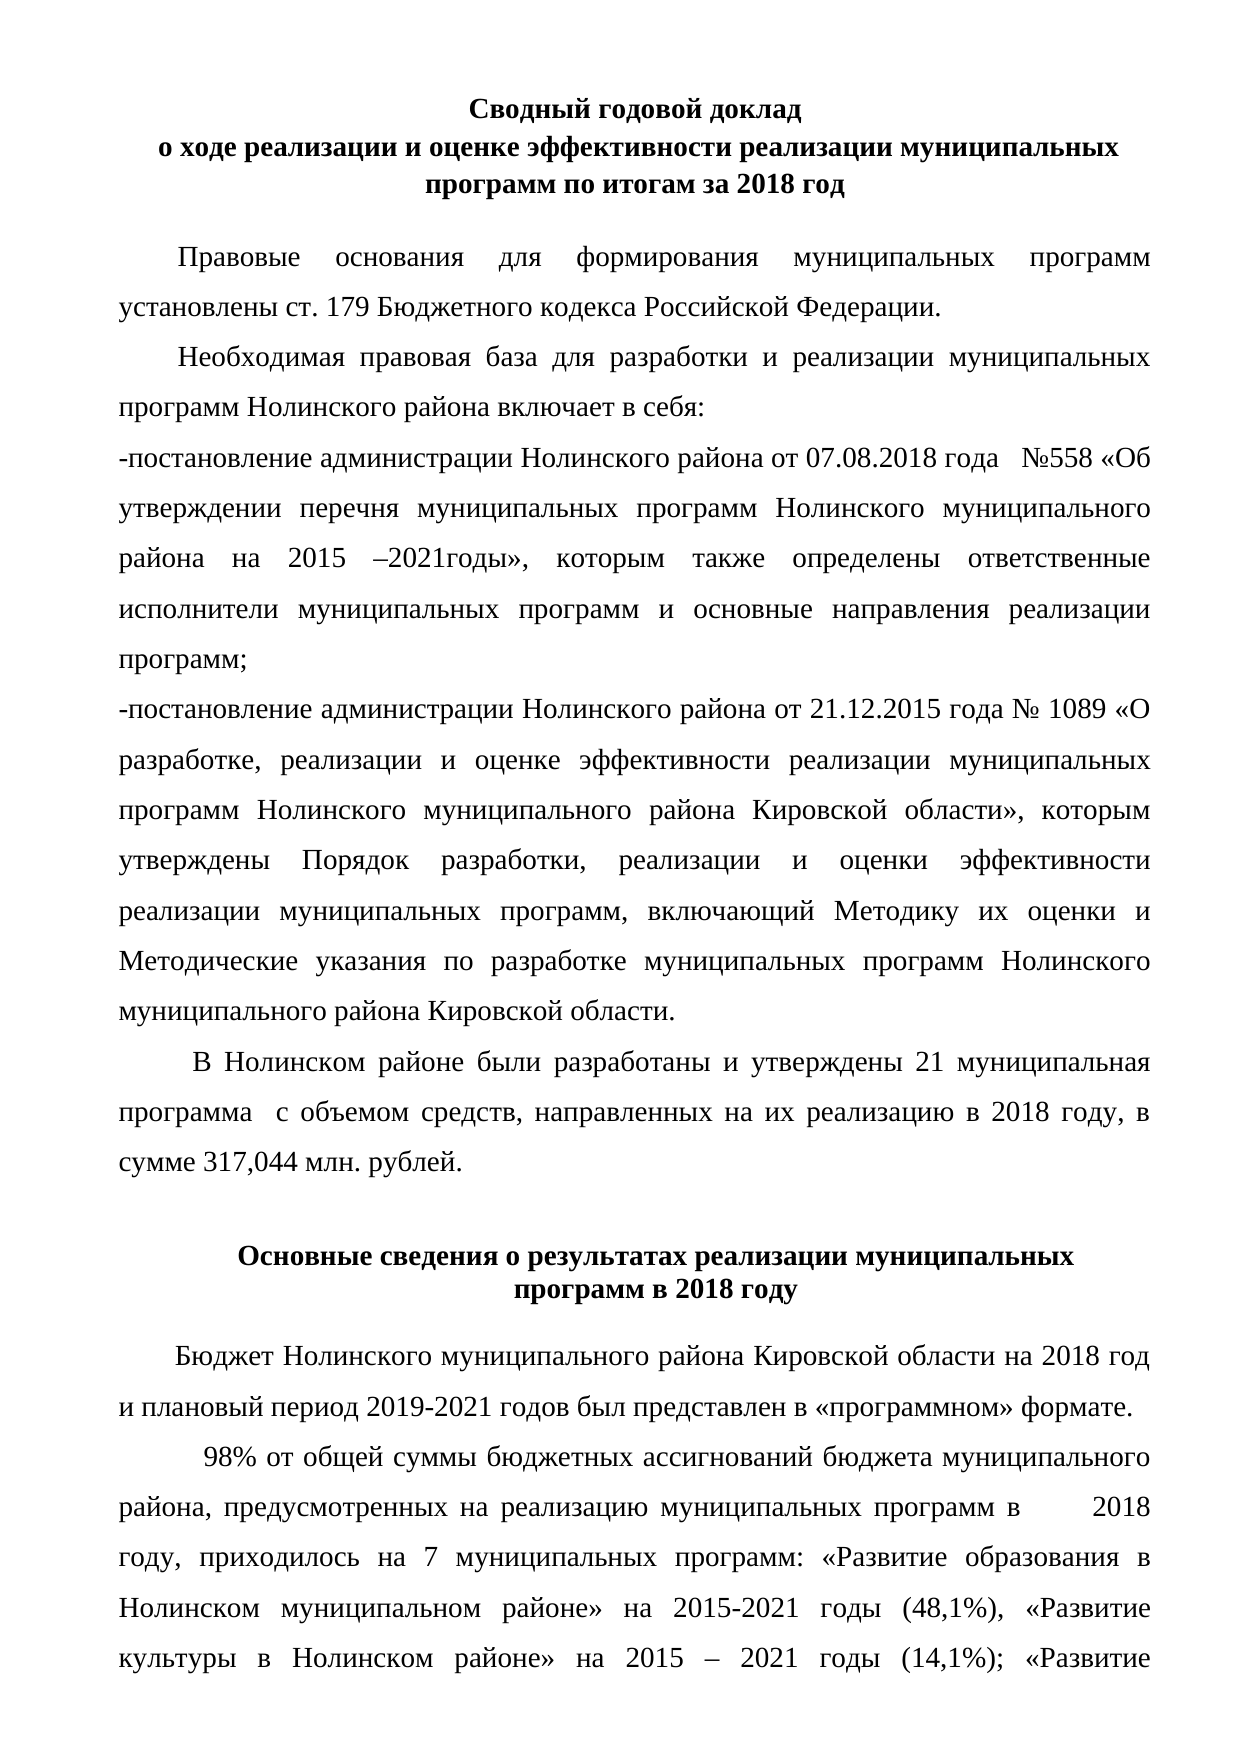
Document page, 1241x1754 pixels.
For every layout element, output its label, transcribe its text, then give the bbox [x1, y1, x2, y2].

text о ходе реализации и оценке эффективности реализации муниципальных программ по итогам за 2018 год [118, 126, 1152, 201]
text -постановление администрации Нолинского района от 07.08.2018 года №558 «Об утверждении перечня муниципальных программ Нолинского муниципального района на 2015 –2021годы», которым также определены ответственные исполнители муниципальных программ и основные направления реализации программ; [118, 440, 1152, 675]
text Необходимая правовая база для разработки и реализации муниципальных программ Нолинского района включает в себя: [118, 339, 1152, 423]
text программ в 2018 году [118, 1271, 1137, 1305]
text -постановление администрации Нолинского района от 21.12.2015 года № 1089 «О разработке, реализации и оценке эффективности реализации муниципальных программ Нолинского муниципального района Кировской области», которым утверждены Порядок разработки, реализации и оценки эффективности реализации муниципальных программ, включающий Методику их оценки и Методические указания по разработке муниципальных программ Нолинского муниципального района Кировской области. [118, 691, 1152, 1027]
text Бюджет Нолинского муниципального района Кировской области на 2018 год и плановый период 2019-2021 годов был представлен в «программном» формате. [118, 1338, 1152, 1422]
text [118, 1439, 1152, 1674]
text Сводный годовой доклад [118, 89, 1152, 126]
text Правовые основания для формирования муниципальных программ установлены ст. 179 Бюджетного кодекса Российской Федерации. [118, 239, 1152, 322]
text Основные сведения о результатах реализации муниципальных [118, 1238, 1137, 1271]
text В Нолинском районе были разработаны и утверждены 21 муниципальная программа с объемом средств, направленных на их реализацию в 2018 году, в сумме 317,044 млн. рублей. [118, 1044, 1152, 1178]
